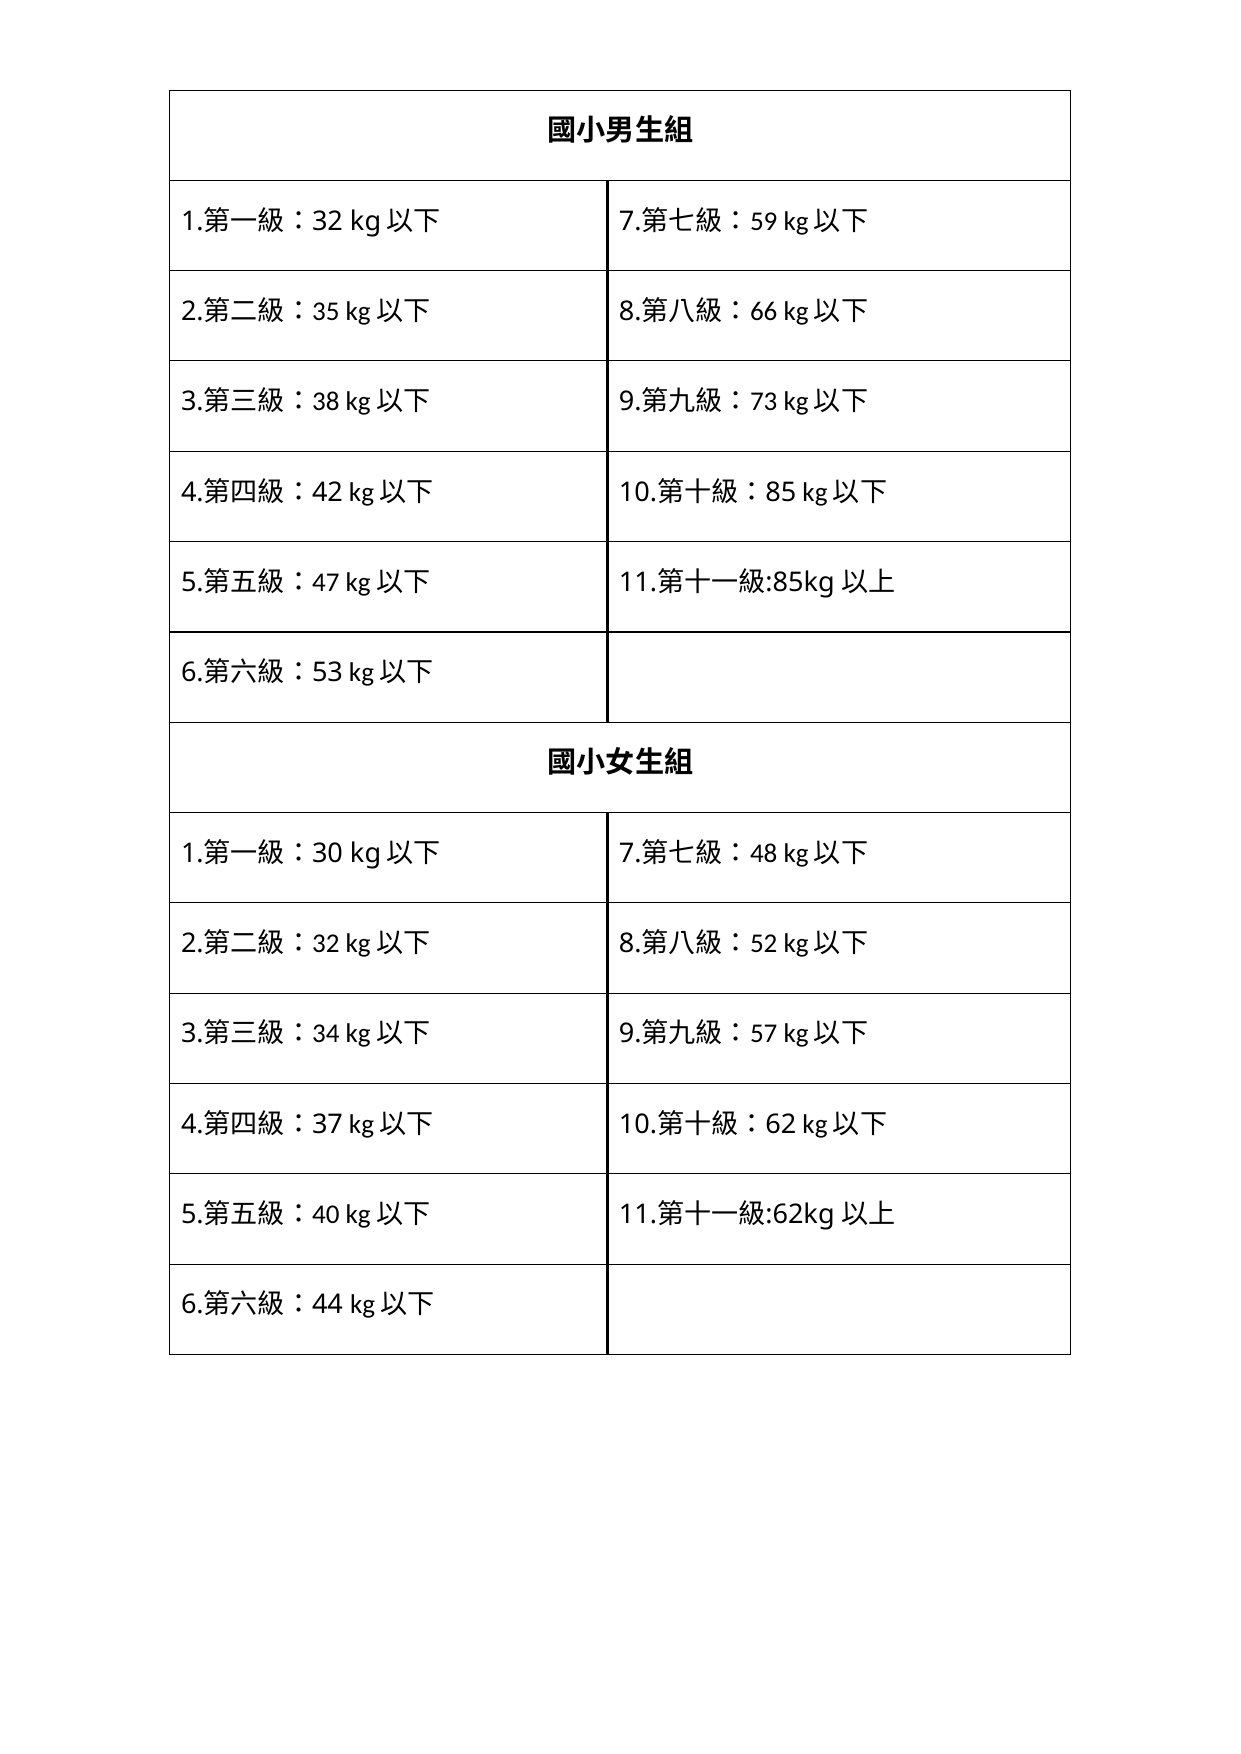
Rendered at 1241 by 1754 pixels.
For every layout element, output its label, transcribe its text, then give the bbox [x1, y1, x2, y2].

table_cell 3.第三級：38 kg以下 [170, 361, 606, 451]
table_cell 3.第三級：34 kg以下 [170, 994, 606, 1083]
table_header 國小男生組 [170, 91, 1070, 180]
table_cell 10.第十級：85 kg以下 [609, 452, 1070, 541]
table_cell 4.第四級：37 kg以下 [170, 1084, 606, 1173]
table_cell 11.第十一級:85kg 以上 [609, 542, 1070, 631]
table_cell 9.第九級：57 kg以下 [609, 994, 1070, 1083]
table_cell 1.第一級：32 kg以下 [170, 181, 606, 270]
table_cell 2.第二級：35 kg以下 [170, 271, 606, 360]
table_cell 9.第九級：73 kg以下 [609, 361, 1070, 451]
table_cell 國小女生組 [170, 723, 1070, 812]
table_cell 1.第一級：30 kg以下 [170, 813, 606, 902]
table_cell 5.第五級：47 kg以下 [170, 542, 606, 631]
table_cell 4.第四級：42 kg以下 [170, 452, 606, 541]
table_cell 10.第十級：62 kg以下 [609, 1084, 1070, 1173]
table_cell 7.第七級：59 kg以下 [609, 181, 1070, 270]
table_cell 6.第六級：44 kg以下 [170, 1265, 606, 1354]
table_cell 2.第二級：32 kg以下 [170, 903, 606, 993]
table_cell 6.第六級：53 kg以下 [170, 633, 606, 722]
table_cell 5.第五級：40 kg以下 [170, 1174, 606, 1263]
table_cell 8.第八級：66 kg以下 [609, 271, 1070, 360]
table_cell 11.第十一級:62kg 以上 [609, 1174, 1070, 1263]
table_cell [609, 1265, 1070, 1354]
table_cell 7.第七級：48 kg以下 [609, 813, 1070, 902]
table_cell 8.第八級：52 kg以下 [609, 903, 1070, 993]
table_cell [609, 633, 1070, 722]
